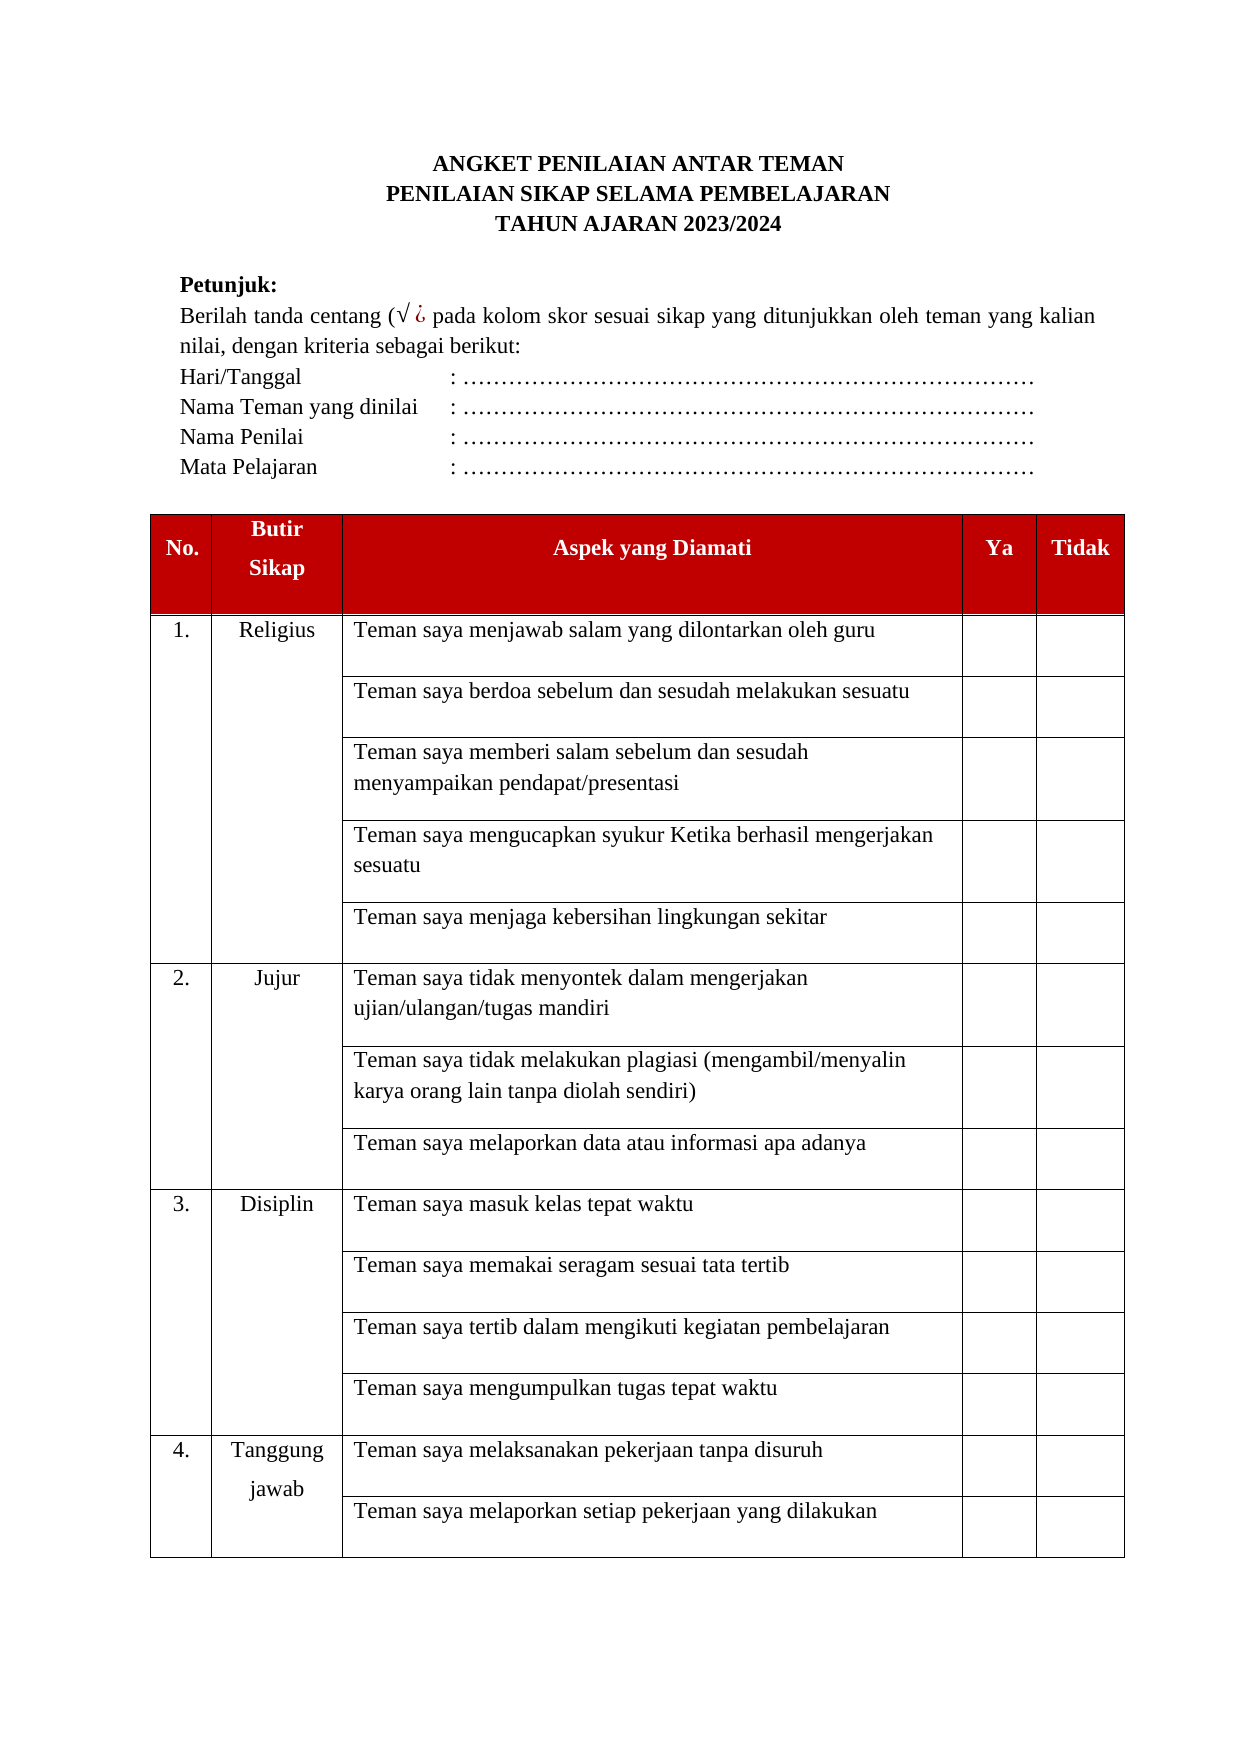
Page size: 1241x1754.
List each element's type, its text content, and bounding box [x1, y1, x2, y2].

table_header Tidak [1037, 515, 1124, 614]
table_cell [963, 821, 1036, 902]
table_cell [963, 1497, 1036, 1557]
table_cell [1037, 1374, 1124, 1434]
table_cell [1037, 1129, 1124, 1189]
text Mata Pelajaran : ………………………………………………………………… [179, 453, 1097, 480]
table_cell Teman saya tertib dalam mengikuti kegiatan pembelajaran [343, 1313, 962, 1373]
text Hari/Tanggal : ………………………………………………………………… [179, 363, 1127, 389]
table_header Ya [963, 515, 1036, 614]
table_cell Teman saya tidak melakukan plagiasi (mengambil/menyalin karya orang lain tanpa diolah sendiri) [343, 1047, 962, 1128]
table_cell [1037, 1252, 1124, 1312]
table_cell [963, 677, 1036, 737]
table_cell Teman saya menjaga kebersihan lingkungan sekitar [343, 903, 962, 963]
table_cell Teman saya masuk kelas tepat waktu [343, 1190, 962, 1251]
table_cell Teman saya melaporkan data atau informasi apa adanya [343, 1129, 962, 1189]
table_cell [963, 964, 1036, 1046]
table_header Aspek yang Diamati [343, 515, 962, 614]
table_cell 1. [151, 616, 211, 963]
table_cell Teman saya menjawab salam yang dilontarkan oleh guru [343, 616, 962, 676]
table_cell [963, 738, 1036, 819]
table_cell Teman saya memakai seragam sesuai tata tertib [343, 1252, 962, 1312]
table_cell Teman saya tidak menyontek dalam mengerjakan ujian/ulangan/tugas mandiri [343, 964, 962, 1046]
table_cell [1037, 1047, 1124, 1128]
table_cell [1037, 616, 1124, 676]
table_header Butir Sikap [212, 515, 342, 614]
table_cell Disiplin [212, 1190, 342, 1434]
table_cell [1037, 1190, 1124, 1251]
table_cell [963, 1374, 1036, 1434]
table_cell 3. [151, 1190, 211, 1434]
table_cell [963, 903, 1036, 963]
table_cell [963, 1313, 1036, 1373]
table_cell [1037, 738, 1124, 819]
text Nama Teman yang dinilai : ………………………………………………………………… [179, 393, 1097, 419]
table_cell Teman saya mengumpulkan tugas tepat waktu [343, 1374, 962, 1434]
text Petunjuk: [179, 271, 1097, 297]
table_cell [1037, 821, 1124, 902]
table_header No. [151, 515, 211, 614]
text TAHUN AJARAN 2023/2024 [179, 210, 1097, 237]
table_cell [1037, 677, 1124, 737]
table_cell [1037, 1436, 1124, 1496]
table_cell [963, 1252, 1036, 1312]
text Nama Penilai : ………………………………………………………………… [179, 423, 1097, 449]
table_cell 4. [151, 1436, 211, 1557]
table_cell 2. [151, 964, 211, 1189]
table_cell [963, 1436, 1036, 1496]
table_cell Tanggung jawab [212, 1436, 342, 1557]
table_cell [963, 1129, 1036, 1189]
table_cell [963, 1047, 1036, 1128]
table_cell Teman saya melaporkan setiap pekerjaan yang dilakukan [343, 1497, 962, 1557]
table_cell [1037, 964, 1124, 1046]
table_cell [1037, 903, 1124, 963]
table_cell Religius [212, 616, 342, 963]
text ANGKET PENILAIAN ANTAR TEMAN [179, 150, 1097, 176]
table_cell Teman saya mengucapkan syukur Ketika berhasil mengerjakan sesuatu [343, 821, 962, 902]
table_cell Teman saya memberi salam sebelum dan sesudah menyampaikan pendapat/presentasi [343, 738, 962, 819]
table_cell Teman saya melaksanakan pekerjaan tanpa disuruh [343, 1436, 962, 1496]
table_cell [1037, 1313, 1124, 1373]
table_cell [963, 616, 1036, 676]
table_cell [963, 1190, 1036, 1251]
table_cell [1037, 1497, 1124, 1557]
text Berilah tanda centang ( pada kolom skor sesuai sikap yang ditunjukkan oleh teman yang kalian nilai, dengan kriteria sebagai berikut: [179, 301, 1097, 359]
table_cell Teman saya berdoa sebelum dan sesudah melakukan sesuatu [343, 677, 962, 737]
table_cell Jujur [212, 964, 342, 1189]
text PENILAIAN SIKAP SELAMA PEMBELAJARAN [179, 180, 1097, 207]
